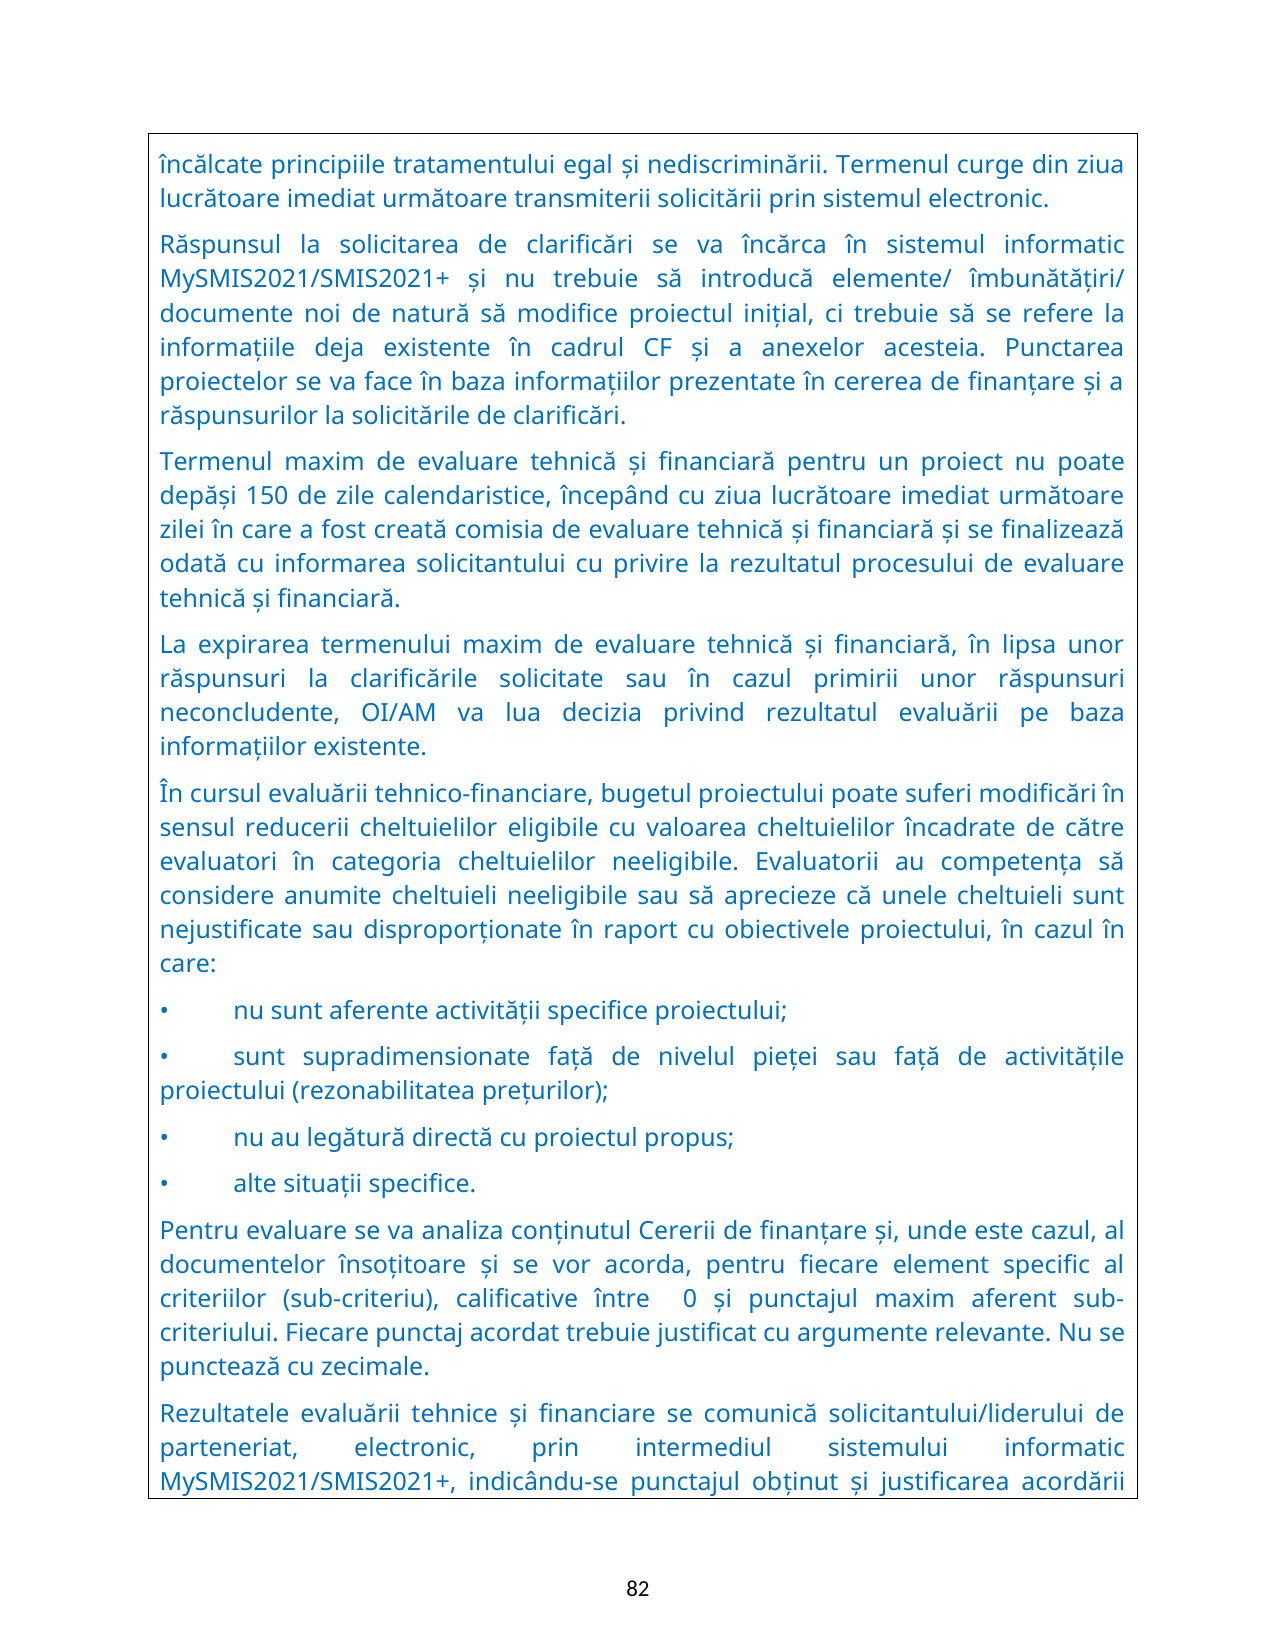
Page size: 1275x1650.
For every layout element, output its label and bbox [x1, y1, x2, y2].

table_header [149, 134, 1137, 1498]
